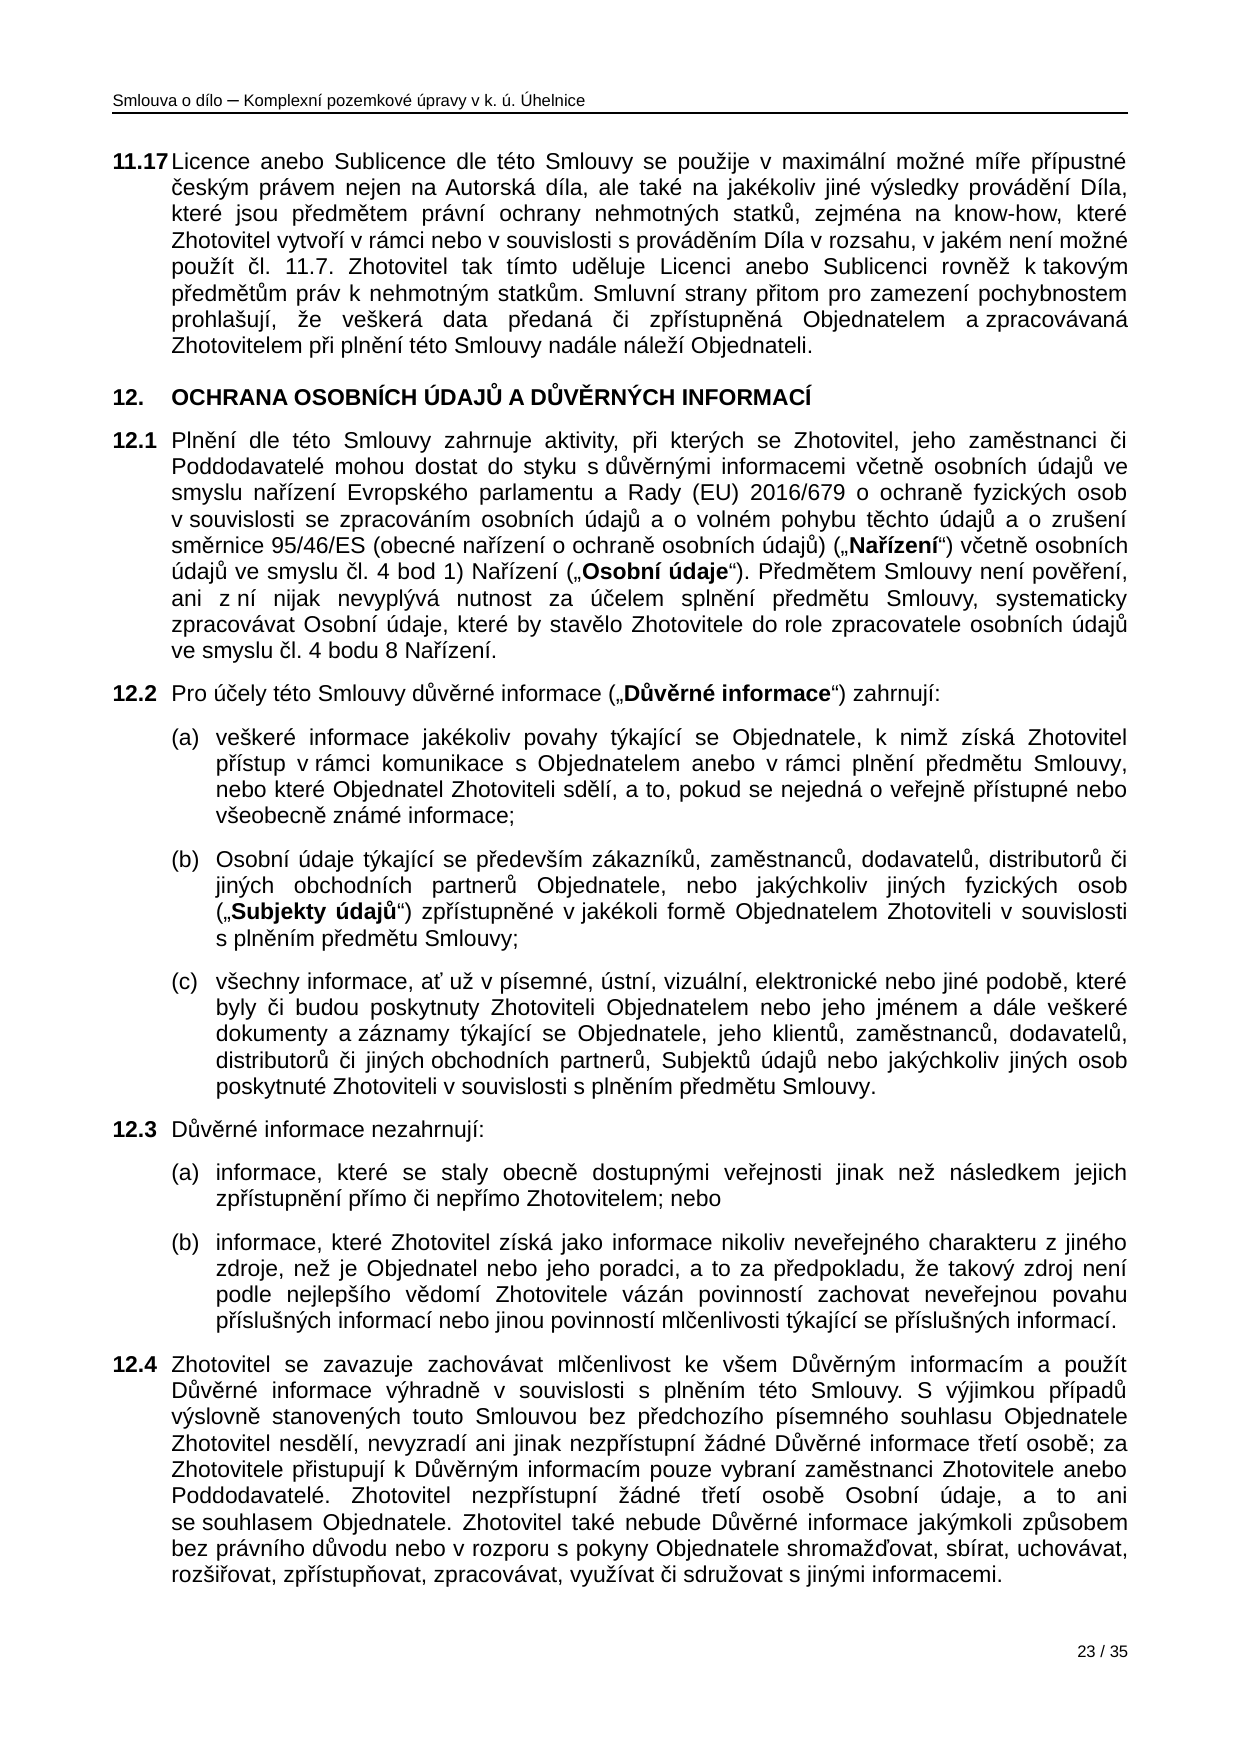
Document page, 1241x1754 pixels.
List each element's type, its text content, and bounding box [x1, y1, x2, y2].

text Licence anebo Sublicence dle této Smlouvy se použije v maximální možné míře přípustné českým právem nejen na Autorská díla, ale také na jakékoliv jiné výsledky provádění Díla, které jsou předmětem právní ochrany nehmotných statků, zejména na know-how, které Zhotovitel vytvoří v rámci nebo v souvislosti s prováděním Díla v rozsahu, v jakém není možné použít čl. 11.7. Zhotovitel tak tímto uděluje Licenci anebo Sublicenci rovněž k takovým předmětům práv k nehmotným statkům. Smluvní strany přitom pro zamezení pochybnostem prohlašují, že veškerá data předaná či zpřístupněná Objednatelem a zpracovávaná Zhotovitelem při plnění této Smlouvy nadále náleží Objednateli. [112, 148, 1128, 358]
text Ochrana osobních údajů a Důvěrných informací [112, 383, 1128, 410]
list informace, které se staly obecně dostupnými veřejnosti jinak než následkem jejich zpřístupnění přímo či nepřímo Zhotovitelem; nebo [171, 1159, 1128, 1212]
text Pro účely této Smlouvy důvěrné informace („Důvěrné informace“) zahrnují: [112, 680, 1128, 707]
list veškeré informace jakékoliv povahy týkající se Objednatele, k nimž získá Zhotovitel přístup v rámci komunikace s Objednatelem anebo v rámci plnění předmětu Smlouvy, nebo které Objednatel Zhotoviteli sdělí, a to, pokud se nejedná o veřejně přístupné nebo všeobecně známé informace; [171, 723, 1128, 829]
text Plnění dle této Smlouvy zahrnuje aktivity, při kterých se Zhotovitel, jeho zaměstnanci či Poddodavatelé mohou dostat do styku s důvěrnými informacemi včetně osobních údajů ve smyslu nařízení Evropského parlamentu a Rady (EU) 2016/679 o ochraně fyzických osob v souvislosti se zpracováním osobních údajů a o volném pohybu těchto údajů a o zrušení směrnice 95/46/ES (obecné nařízení o ochraně osobních údajů) („Nařízení“) včetně osobních údajů ve smyslu čl. 4 bod 1) Nařízení („Osobní údaje“). Předmětem Smlouvy není pověření, ani z ní nijak nevyplývá nutnost za účelem splnění předmětu Smlouvy, systematicky zpracovávat Osobní údaje, které by stavělo Zhotovitele do role zpracovatele osobních údajů ve smyslu čl. 4 bodu 8 Nařízení. [112, 427, 1128, 664]
text Důvěrné informace nezahrnují: [112, 1116, 1128, 1142]
text Zhotovitel se zavazuje zachovávat mlčenlivost ke všem Důvěrným informacím a použít Důvěrné informace výhradně v souvislosti s plněním této Smlouvy. S výjimkou případů výslovně stanovených touto Smlouvou bez předchozího písemného souhlasu Objednatele Zhotovitel nesdělí, nevyzradí ani jinak nezpřístupní žádné Důvěrné informace třetí osobě; za Zhotovitele přistupují k Důvěrným informacím pouze vybraní zaměstnanci Zhotovitele anebo Poddodavatelé. Zhotovitel nezpřístupní žádné třetí osobě Osobní údaje, a to ani se souhlasem Objednatele. Zhotovitel také nebude Důvěrné informace jakýmkoli způsobem bez právního důvodu nebo v rozporu s pokyny Objednatele shromažďovat, sbírat, uchovávat, rozšiřovat, zpřístupňovat, zpracovávat, využívat či sdružovat s jinými informacemi. [112, 1351, 1128, 1588]
text Osobní údaje týkající se především zákazníků, zaměstnanců, dodavatelů, distributorů či jiných obchodních partnerů Objednatele, nebo jakýchkoliv jiných fyzických osob („Subjekty údajů“) zpřístupněné v jakékoli formě Objednatelem Zhotoviteli v souvislosti s plněním předmětu Smlouvy; [171, 846, 1128, 951]
list informace, které Zhotovitel získá jako informace nikoliv neveřejného charakteru z jiného zdroje, než je Objednatel nebo jeho poradci, a to za předpokladu, že takový zdroj není podle nejlepšího vědomí Zhotovitele vázán povinností zachovat neveřejnou povahu příslušných informací nebo jinou povinností mlčenlivosti týkající se příslušných informací. [171, 1228, 1128, 1334]
text všechny informace, ať už v písemné, ústní, vizuální, elektronické nebo jiné podobě, které byly či budou poskytnuty Zhotoviteli Objednatelem nebo jeho jménem a dále veškeré dokumenty a záznamy týkající se Objednatele, jeho klientů, zaměstnanců, dodavatelů, distributorů či jiných obchodních partnerů, Subjektů údajů nebo jakýchkoliv jiných osob poskytnuté Zhotoviteli v souvislosti s plněním předmětu Smlouvy. [171, 968, 1128, 1099]
